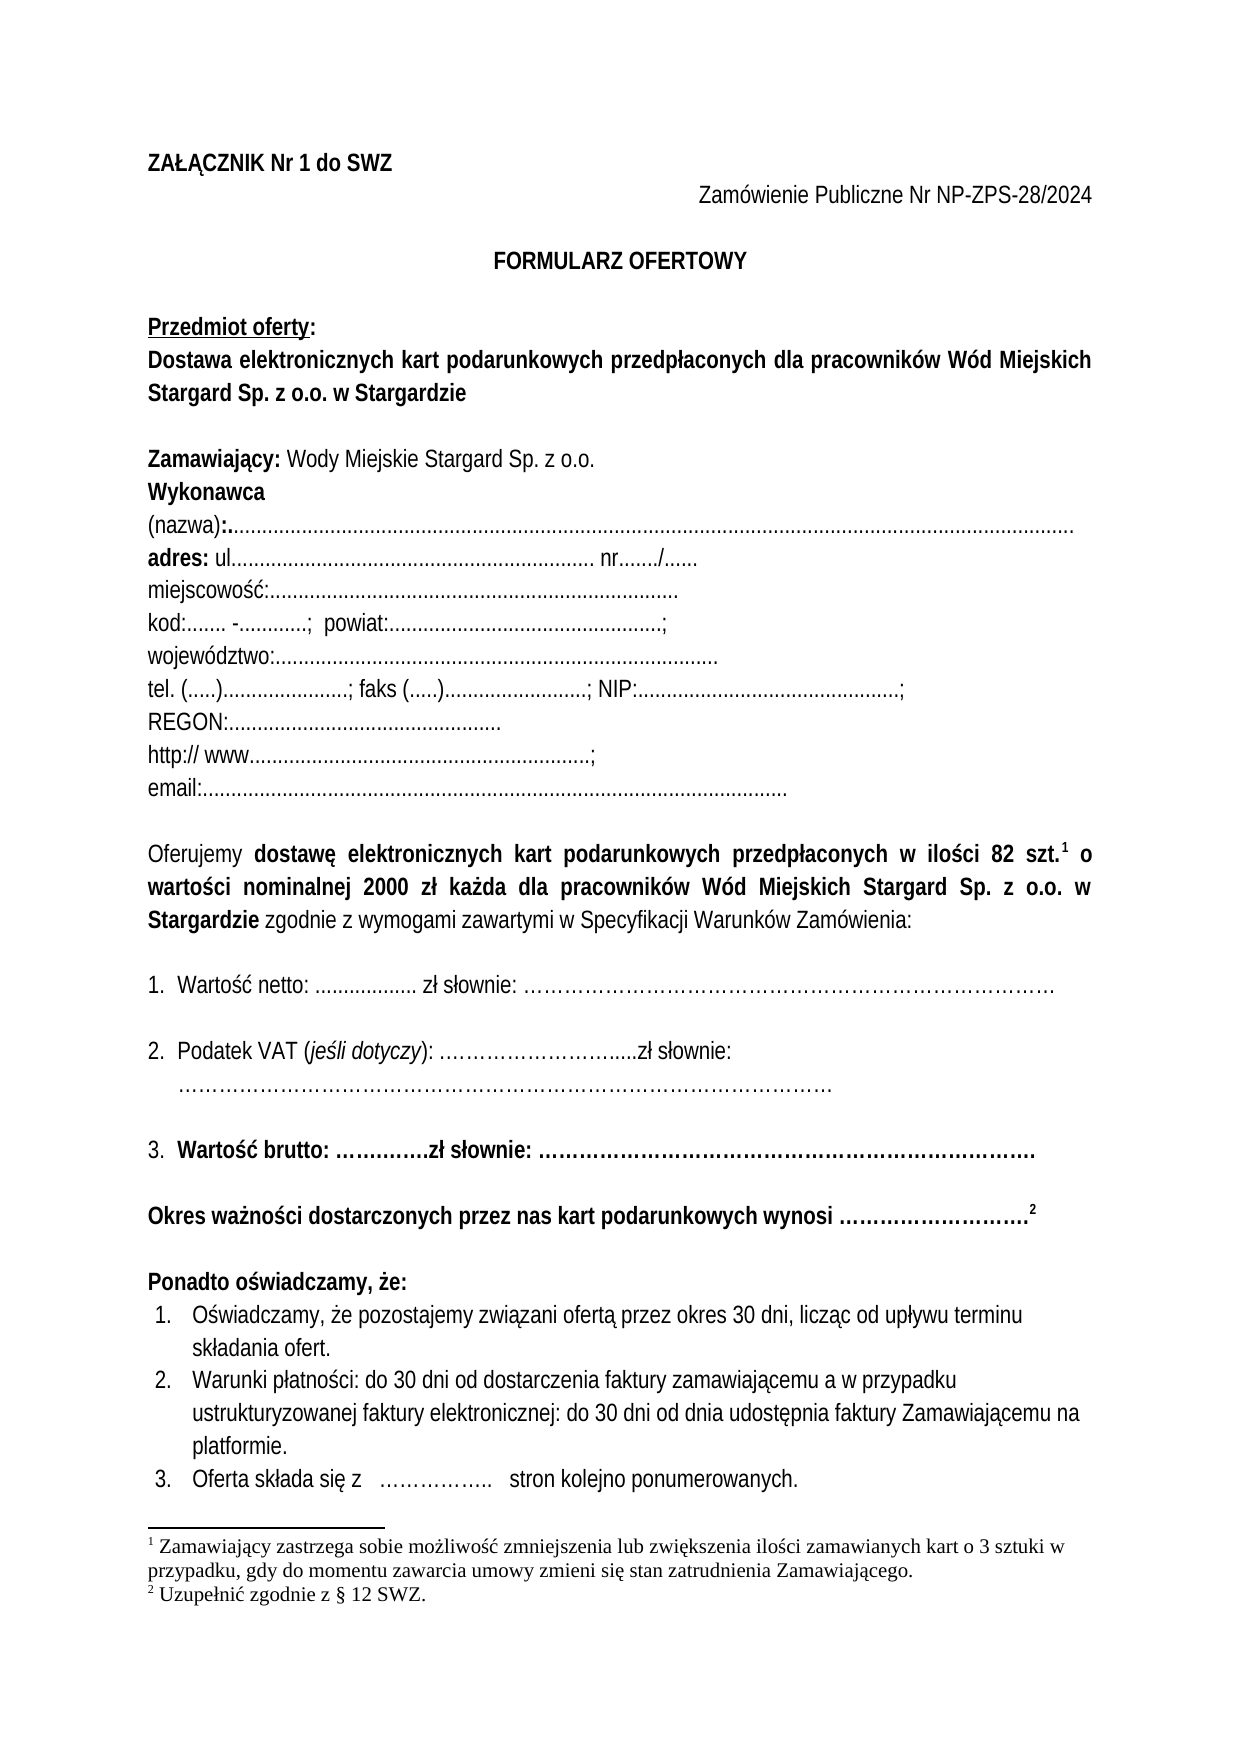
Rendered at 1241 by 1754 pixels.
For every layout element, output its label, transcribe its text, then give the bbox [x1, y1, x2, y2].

text Okres ważności dostarczonych przez nas kart podarunkowych wynosi ………………………. [148, 1201, 1093, 1229]
text tel. (.....)......................; faks (.....).........................; NIP:..............................................; REGON:................................................ [148, 674, 1093, 736]
list Oferta składa się z …………….. stron kolejno ponumerowanych. [154, 1464, 1093, 1493]
text kod:....... -............; powiat:................................................; województwo:.............................................................................. [148, 608, 1093, 670]
text FORMULARZ OFERTOWY [148, 246, 1093, 275]
text (nazwa):..................................................................................................................................................... [148, 510, 1093, 538]
list Wartość brutto: …….…….zł słownie: ………………………………………………………………. [148, 1135, 1093, 1164]
text Oferujemy dostawę elektronicznych kart podarunkowych przedpłaconych w ilości 82 szt. o wartości nominalnej 2000 zł każda dla pracowników Wód Miejskich Stargard Sp. z o.o. w Stargardzie zgodnie z wymogami zawartymi w Specyfikacji Warunków Zamówienia: [148, 839, 1093, 933]
text Zamówienie Publiczne Nr NP-ZPS-28/2024 [148, 181, 1093, 209]
list Podatek VAT (jeśli dotyczy): .…………………….....zł słownie: …………………………………………………………………………………… [148, 1036, 1093, 1098]
text http:// www............................................................; email:....................................................................................................... [148, 740, 1093, 802]
text Dostawa elektronicznych kart podarunkowych przedpłaconych dla pracowników Wód Miejskich Stargard Sp. z o.o. w Stargardzie [148, 345, 1093, 407]
text Ponadto oświadczamy, że: [148, 1267, 1093, 1295]
list Wartość netto: .................. zł słownie: …………………………………………………………………… [148, 971, 1093, 999]
list Warunki płatności: do 30 dni od dostarczenia faktury zamawiającemu a w przypadku ustrukturyzowanej faktury elektronicznej: do 30 dni od dnia udostępnia faktury Zamawiającemu na platformie. [154, 1366, 1093, 1460]
text Zamawiający: Wody Miejskie Stargard Sp. z o.o. [148, 444, 1093, 472]
text Wykonawca [148, 477, 1093, 505]
list Oświadczamy, że pozostajemy związani ofertą przez okres 30 dni, licząc od upływu terminu składania ofert. [154, 1300, 1093, 1361]
text adres: ul................................................................ nr......./...... miejscowość:........................................................................ [148, 543, 1093, 604]
text Przedmiot oferty: [148, 312, 1093, 341]
text ZAŁĄCZNIK Nr 1 do SWZ [148, 148, 1093, 176]
